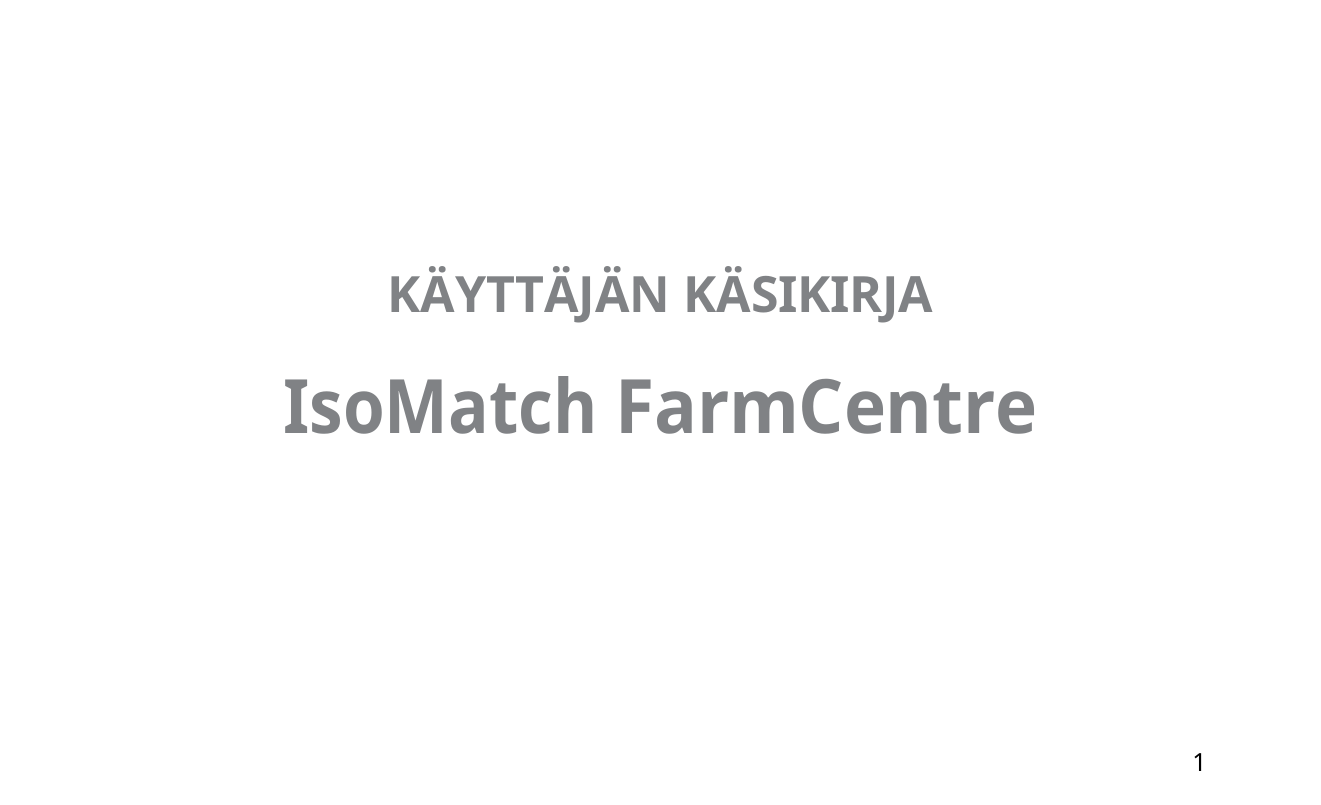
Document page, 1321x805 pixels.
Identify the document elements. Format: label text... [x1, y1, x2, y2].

title IsoMatch FarmCentre [98, 353, 1222, 455]
text KÄYTTÄJÄN KÄSIKIRJA [98, 258, 1222, 327]
